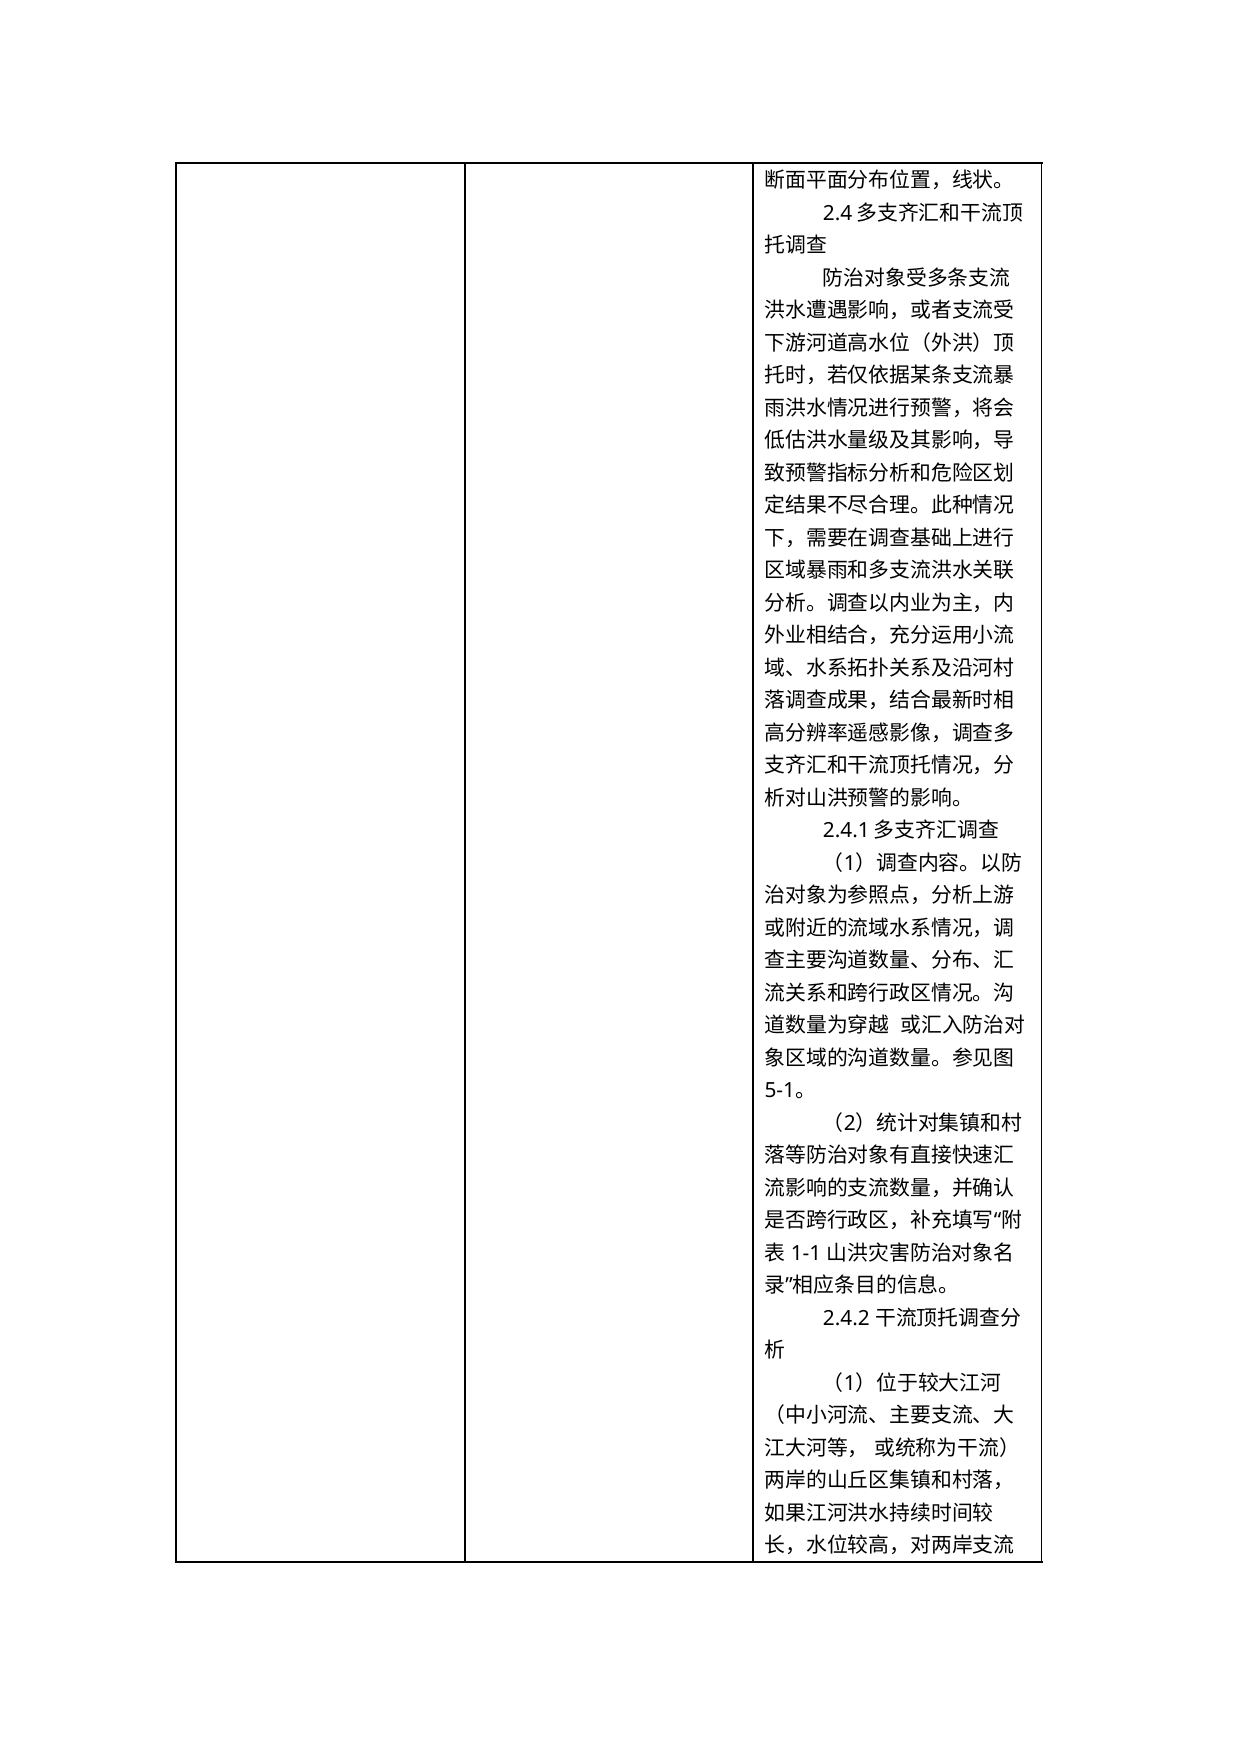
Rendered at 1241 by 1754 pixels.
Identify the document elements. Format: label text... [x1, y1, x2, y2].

table_cell 1 [177, 164, 464, 1561]
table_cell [754, 164, 1041, 1561]
table_cell [466, 164, 752, 1561]
